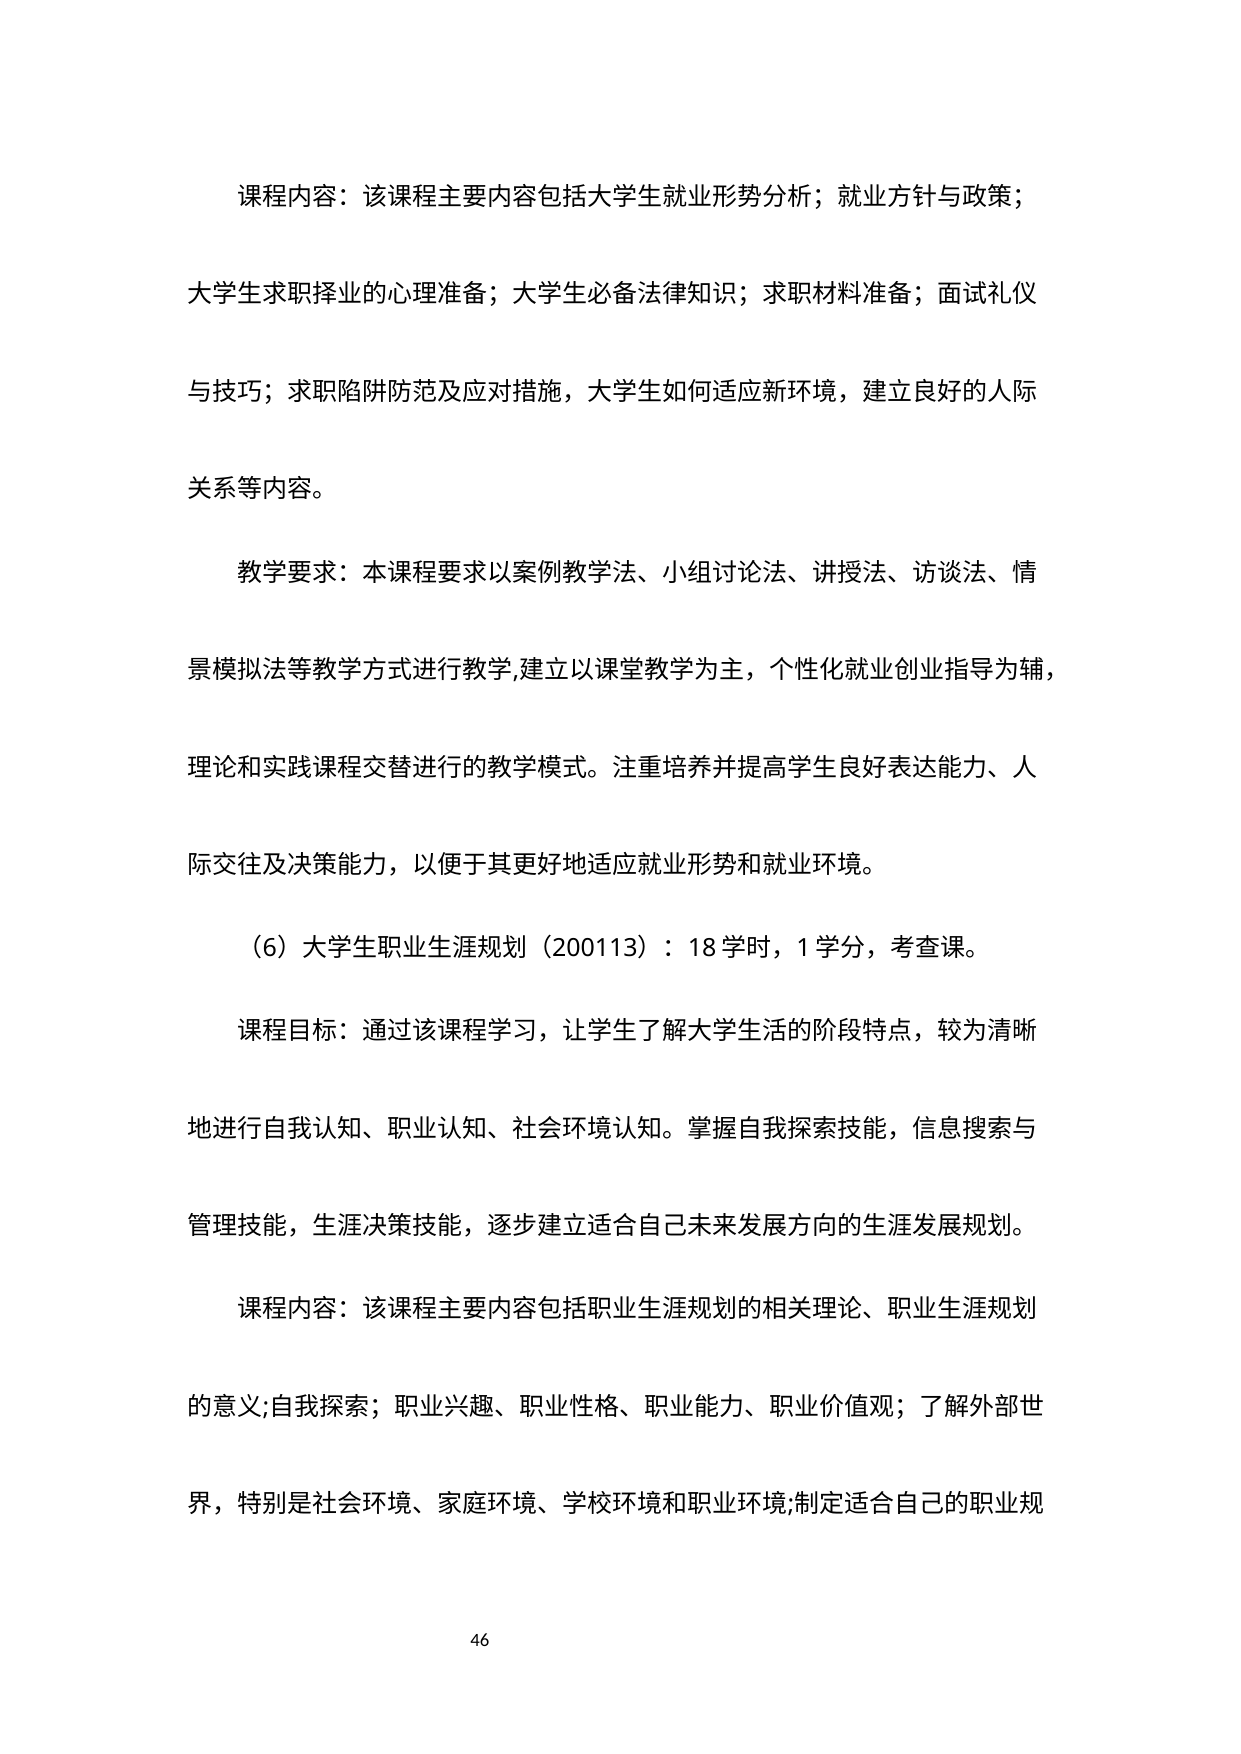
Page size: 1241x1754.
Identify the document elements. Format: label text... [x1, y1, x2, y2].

text 课程目标：通过该课程学习，让学生了解大学生活的阶段特点，较为清晰地进行自我认知、职业认知、社会环境认知。掌握自我探索技能，信息搜索与管理技能，生涯决策技能，逐步建立适合自己未来发展方向的生涯发展规划。 [187, 996, 1053, 1256]
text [187, 1274, 1053, 1534]
text （6）大学生职业生涯规划（200113）：18学时，1学分，考查课。 [187, 913, 1053, 978]
text 教学要求：本课程要求以案例教学法、小组讨论法、讲授法、访谈法、情景模拟法等教学方式进行教学,建立以课堂教学为主，个性化就业创业指导为辅，理论和实践课程交替进行的教学模式。注重培养并提高学生良好表达能力、人际交往及决策能力，以便于其更好地适应就业形势和就业环境。 [187, 538, 1053, 895]
text 课程内容：该课程主要内容包括大学生就业形势分析；就业方针与政策；大学生求职择业的心理准备；大学生必备法律知识；求职材料准备；面试礼仪与技巧；求职陷阱防范及应对措施，大学生如何适应新环境，建立良好的人际关系等内容。 [187, 162, 1053, 519]
